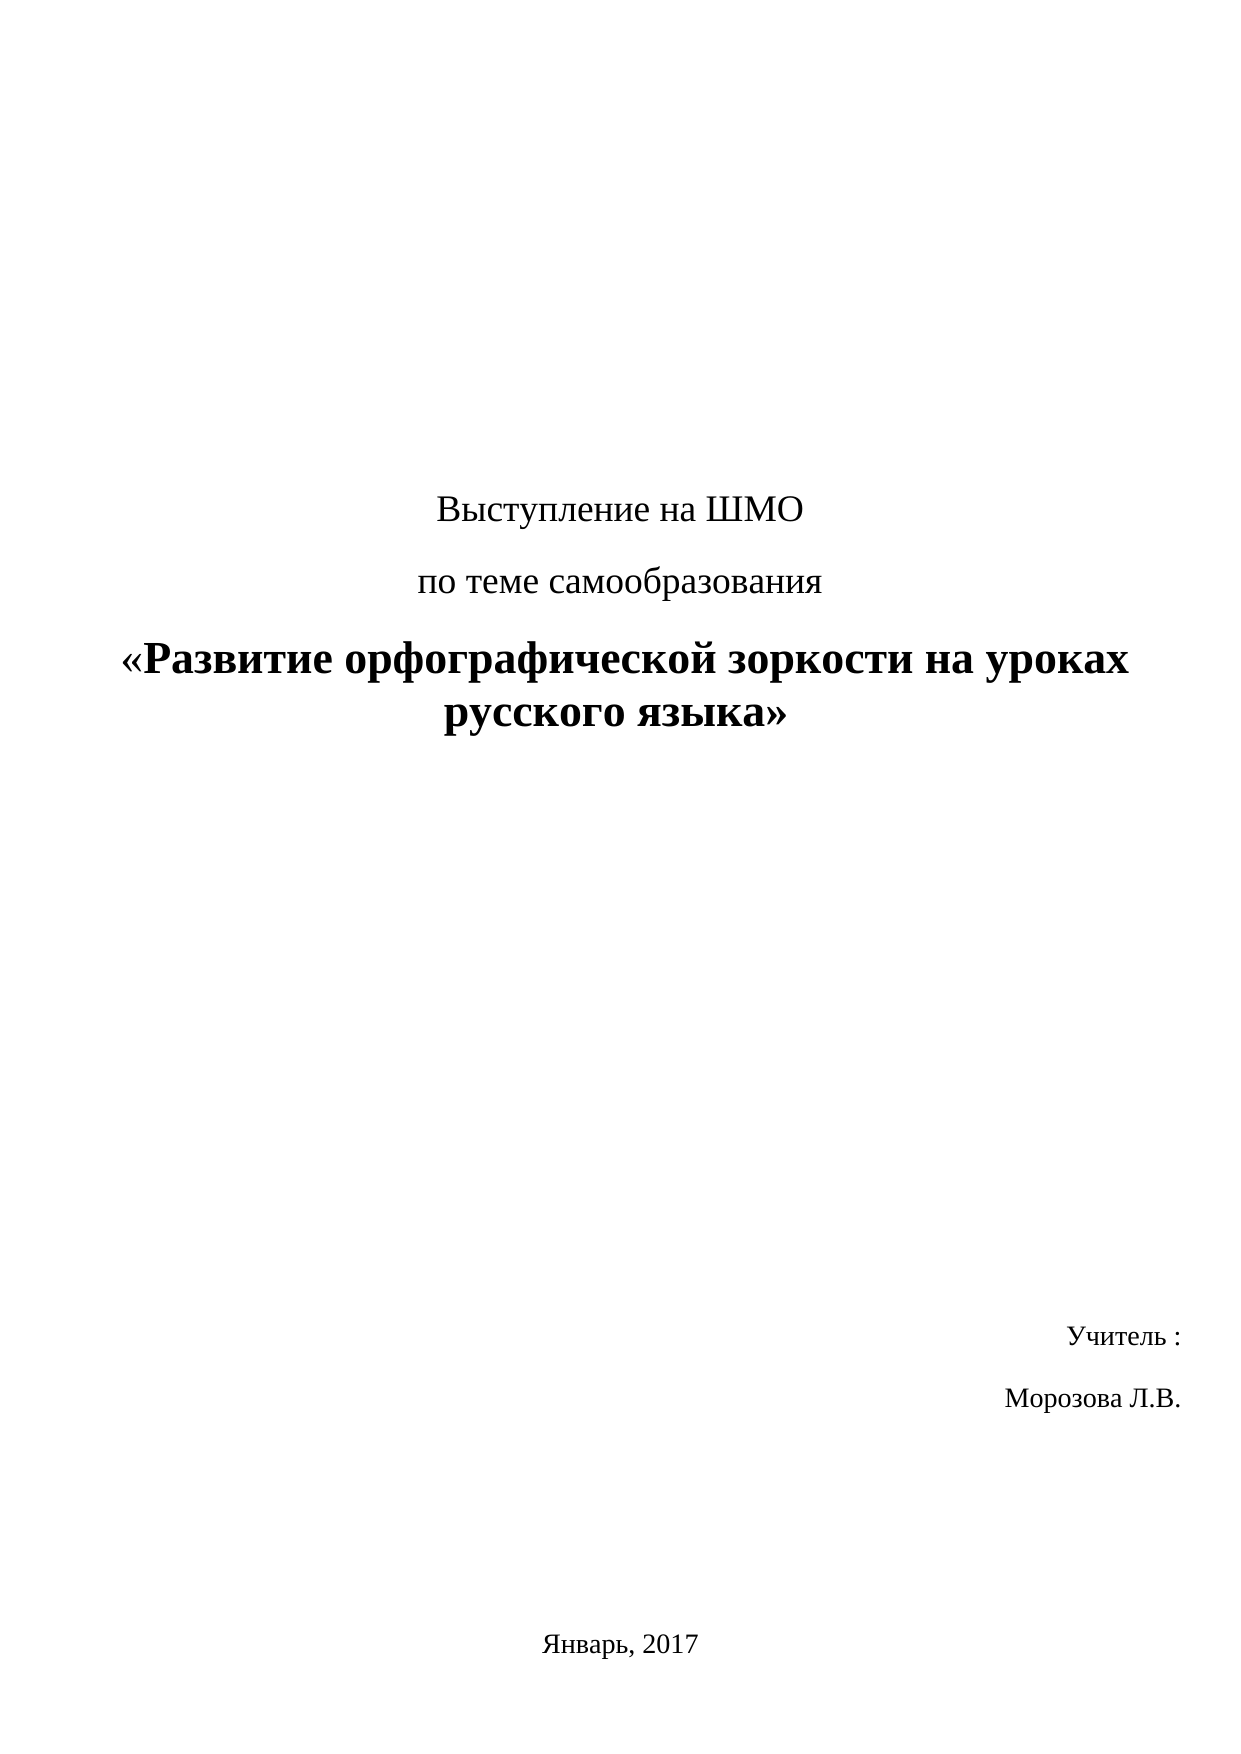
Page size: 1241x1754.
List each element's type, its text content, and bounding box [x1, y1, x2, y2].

text Выступление на ШМО [59, 486, 1181, 529]
text по теме самообразования [59, 558, 1181, 601]
text Учитель : [59, 1319, 1181, 1352]
text «Развитие орфографической зоркости на уроках русского языка» [59, 631, 1181, 736]
text Морозова Л.В. [59, 1381, 1181, 1413]
text Январь, 2017 [59, 1627, 1181, 1659]
